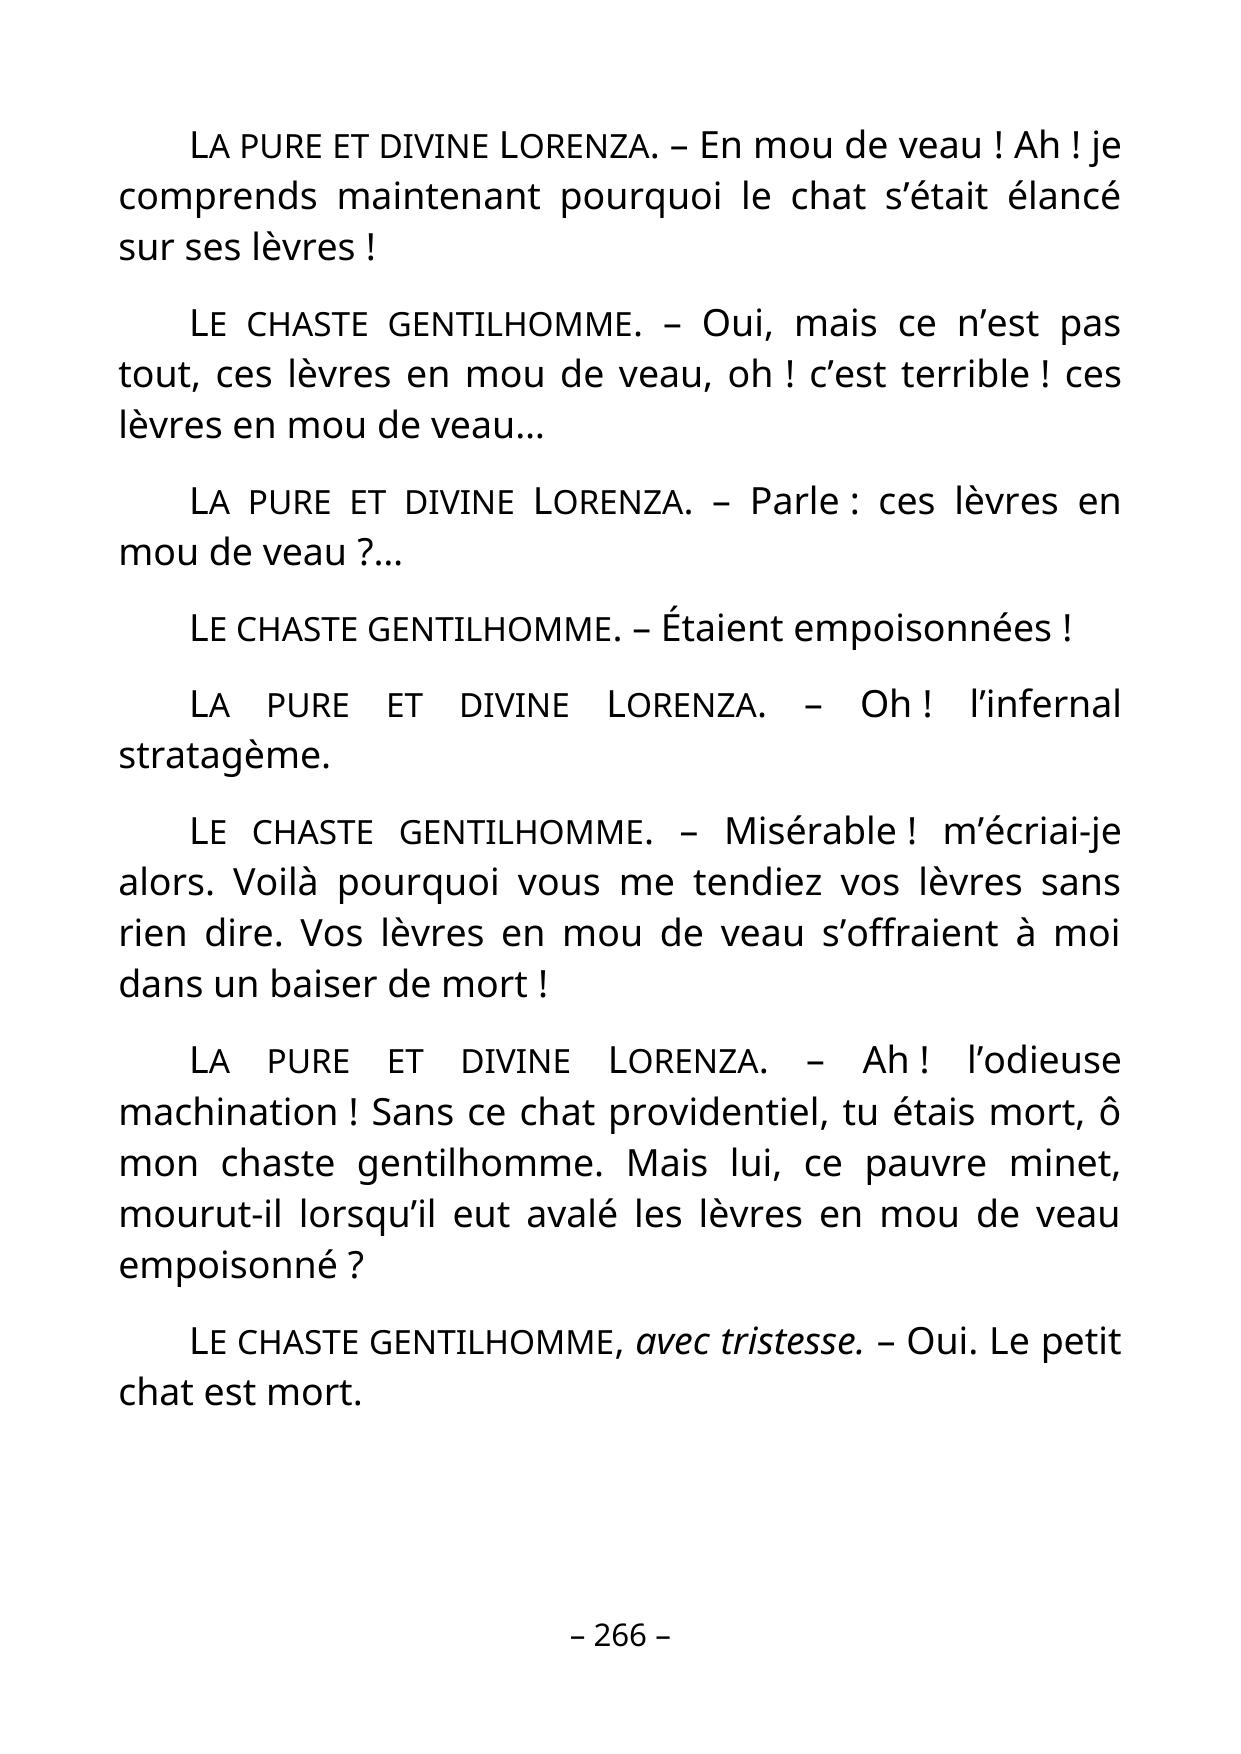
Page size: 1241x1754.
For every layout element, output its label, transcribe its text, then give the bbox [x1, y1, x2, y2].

text LA PURE ET DIVINE LORENZA. – Parle : ces lèvres en mou de veau ?… [118, 474, 1122, 576]
text LE CHASTE GENTILHOMME, avec tristesse. – Oui. Le petit chat est mort. [118, 1314, 1122, 1416]
text LE CHASTE GENTILHOMME. – Misérable ! m’écriai-je alors. Voilà pourquoi vous me tendiez vos lèvres sans rien dire. Vos lèvres en mou de veau s’offraient à moi dans un baiser de mort ! [118, 804, 1122, 1009]
text LE CHASTE GENTILHOMME. – Oui, mais ce n’est pas tout, ces lèvres en mou de veau, oh ! c’est terrible ! ces lèvres en mou de veau… [118, 296, 1122, 449]
text LA PURE ET DIVINE LORENZA. – Oh ! l’infernal stratagème. [118, 677, 1122, 779]
text LA PURE ET DIVINE LORENZA. – Ah ! l’odieuse machination ! Sans ce chat providentiel, tu étais mort, ô mon chaste gentilhomme. Mais lui, ce pauvre minet, mourut-il lorsqu’il eut avalé les lèvres en mou de veau empoisonné ? [118, 1034, 1122, 1289]
text LE CHASTE GENTILHOMME. – Étaient empoisonnées ! [118, 601, 1122, 652]
text LA PURE ET DIVINE LORENZA. – En mou de veau ! Ah ! je comprends maintenant pourquoi le chat s’était élancé sur ses lèvres ! [118, 118, 1122, 271]
